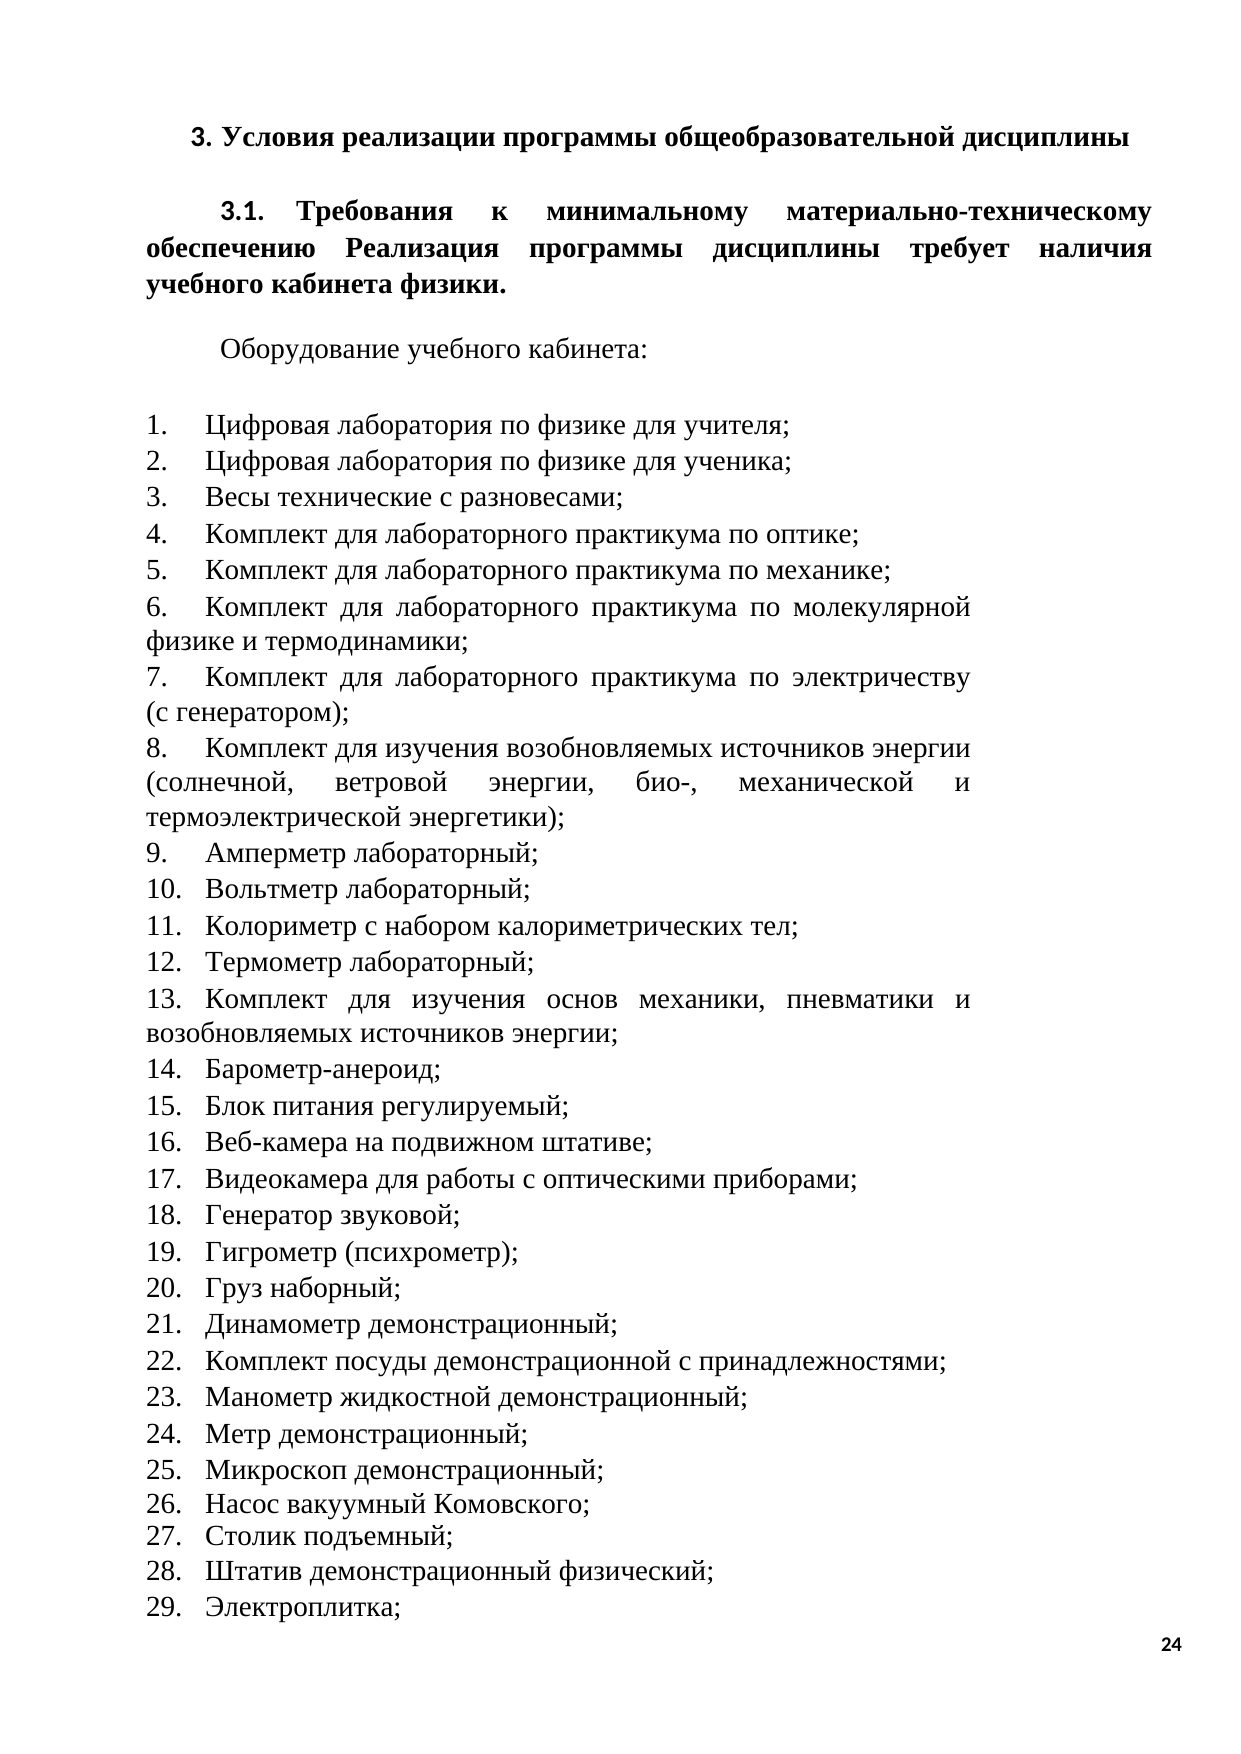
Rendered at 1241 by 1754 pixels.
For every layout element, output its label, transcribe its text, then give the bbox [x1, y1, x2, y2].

title 8. Комплект для изучения возобновляемых источников энергии (солнечной, ветровой энергии, био-, механической и термоэлектрической энергетики); [146, 730, 971, 833]
title 13. Комплект для изучения основ механики, пневматики и возобновляемых источников энергии; [146, 981, 971, 1049]
title 7. Комплект для лабораторного практикума по электричеству (с генератором); [146, 659, 971, 728]
title 16. Веб-камера на подвижном штативе; [146, 1124, 971, 1159]
title 19. Гигрометр (психрометр); [146, 1233, 971, 1268]
title 1. Цифровая лаборатория по физике для учителя; [146, 411, 971, 441]
title 29. Электроплитка; [146, 1589, 971, 1623]
title 15. Блок питания регулируемый; [146, 1088, 971, 1122]
title 22. Комплект посуды демонстрационной с принадлежностями; [146, 1343, 971, 1377]
title 23. Манометр жидкостной демонстрационный; [146, 1379, 971, 1414]
title 4. Комплект для лабораторного практикума по оптике; [146, 516, 971, 550]
title 14. Барометр-анероид; [146, 1051, 971, 1086]
title 27. Столик подъемный; [146, 1522, 971, 1551]
title 25. Микроскоп демонстрационный; [146, 1452, 971, 1486]
title 26. Насос вакуумный Комовского; [146, 1488, 971, 1520]
title 28. Штатив демонстрационный физический; [146, 1553, 971, 1587]
title 10. Вольтметр лабораторный; [146, 871, 971, 906]
title 3. Весы технические с разновесами; [146, 479, 971, 514]
title 20. Груз наборный; [146, 1270, 971, 1304]
title 18. Генератор звуковой; [146, 1197, 971, 1231]
title 17. Видеокамера для работы с оптическими приборами; [146, 1161, 971, 1195]
title 12. Термометр лабораторный; [146, 944, 971, 978]
title 6. Комплект для лабораторного практикума по молекулярной физике и термодинамики; [146, 589, 971, 657]
title 9. Амперметр лабораторный; [146, 835, 971, 869]
title 2. Цифровая лаборатория по физике для ученика; [146, 443, 971, 477]
text Оборудование учебного кабинета: [146, 332, 1182, 365]
subtitle Условия реализации программы общеобразовательной дисциплины [190, 118, 1182, 154]
title 5. Комплект для лабораторного практикума по механике; [146, 552, 971, 587]
title 24. Метр демонстрационный; [146, 1416, 971, 1450]
title 11. Колориметр с набором калориметрических тел; [146, 908, 971, 942]
title 21. Динамометр демонстрационный; [146, 1306, 971, 1341]
list Требования к минимальному материально-техническому обеспечению Реализация программы дисциплины требует наличия учебного кабинета физики. [146, 192, 1152, 300]
